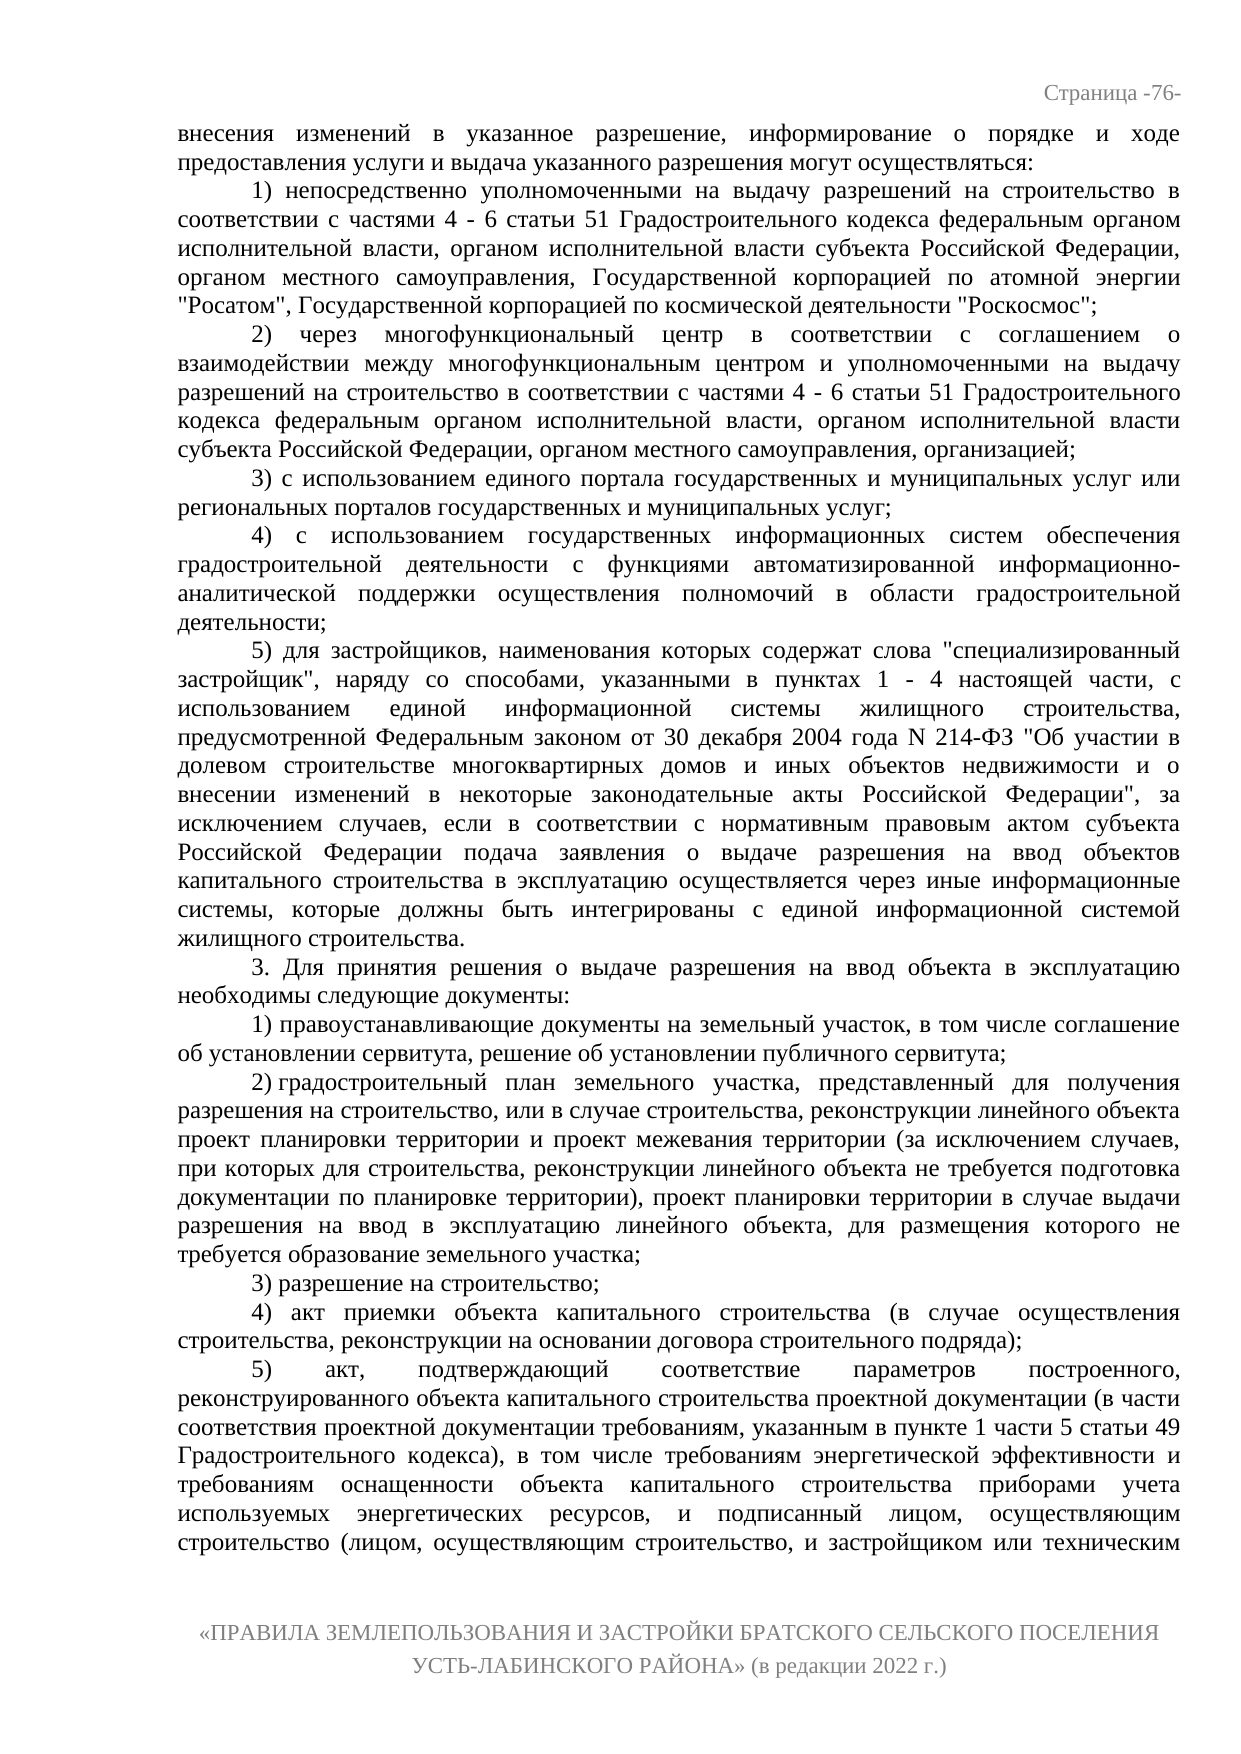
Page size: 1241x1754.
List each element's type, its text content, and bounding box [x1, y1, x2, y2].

text 2) через многофункциональный центр в соответствии с соглашением о взаимодействии между многофункциональным центром и уполномоченными на выдачу разрешений на строительство в соответствии с частями 4 - 6 статьи 51 Градостроительного кодекса федеральным органом исполнительной власти, органом исполнительной власти субъекта Российской Федерации, органом местного самоуправления, организацией; [177, 319, 1181, 463]
text 3. Для принятия решения о выдаче разрешения на ввод объекта в эксплуатацию необходимы следующие документы: [177, 952, 1181, 1009]
text 1) непосредственно уполномоченными на выдачу разрешений на строительство в соответствии с частями 4 - 6 статьи 51 Градостроительного кодекса федеральным органом исполнительной власти, органом исполнительной власти субъекта Российской Федерации, органом местного самоуправления, Государственной корпорацией по атомной энергии "Росатом", Государственной корпорацией по космической деятельности "Роскосмос"; [177, 176, 1181, 319]
text 5) для застройщиков, наименования которых содержат слова "специализированный застройщик", наряду со способами, указанными в пунктах 1 - 4 настоящей части, с использованием единой информационной системы жилищного строительства, предусмотренной Федеральным законом от 30 декабря 2004 года N 214-ФЗ "Об участии в долевом строительстве многоквартирных домов и иных объектов недвижимости и о внесении изменений в некоторые законодательные акты Российской Федерации", за исключением случаев, если в соответствии с нормативным правовым актом субъекта Российской Федерации подача заявления о выдаче разрешения на ввод объектов капитального строительства в эксплуатацию осуществляется через иные информационные системы, которые должны быть интегрированы с единой информационной системой жилищного строительства. [177, 636, 1181, 952]
text 2) градостроительный план земельного участка, представленный для получения разрешения на строительство, или в случае строительства, реконструкции линейного объекта проект планировки территории и проект межевания территории (за исключением случаев, при которых для строительства, реконструкции линейного объекта не требуется подготовка документации по планировке территории), проект планировки территории в случае выдачи разрешения на ввод в эксплуатацию линейного объекта, для размещения которого не требуется образование земельного участка; [177, 1067, 1181, 1268]
text 4) с использованием государственных информационных систем обеспечения градостроительной деятельности с функциями автоматизированной информационно-аналитической поддержки осуществления полномочий в области градостроительной деятельности; [177, 521, 1181, 636]
text 1) правоустанавливающие документы на земельный участок, в том числе соглашение об установлении сервитута, решение об установлении публичного сервитута; [177, 1009, 1181, 1067]
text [177, 118, 1181, 176]
text 3) с использованием единого портала государственных и муниципальных услуг или региональных порталов государственных и муниципальных услуг; [177, 463, 1181, 521]
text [177, 1354, 1181, 1556]
text 3) разрешение на строительство; [177, 1268, 1181, 1297]
text 4) акт приемки объекта капитального строительства (в случае осуществления строительства, реконструкции на основании договора строительного подряда); [177, 1297, 1181, 1354]
